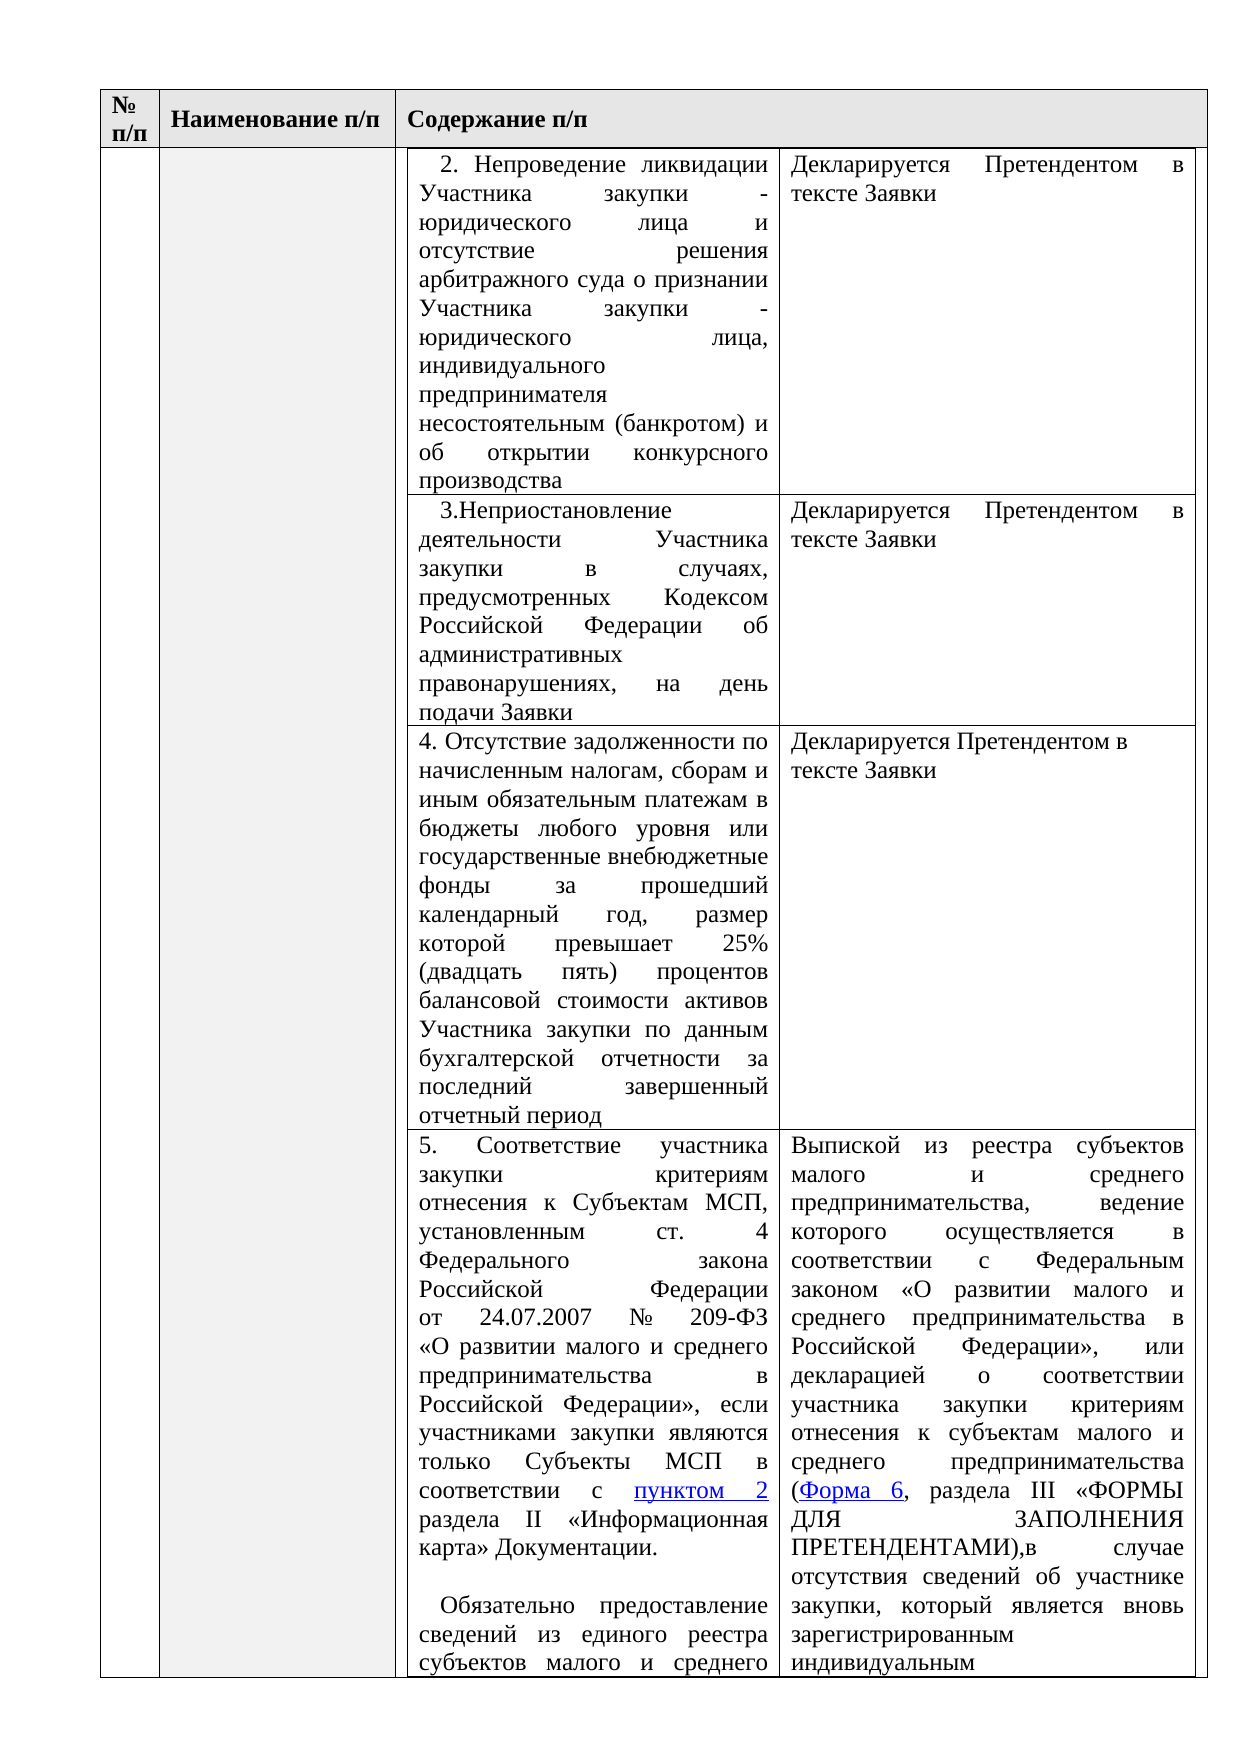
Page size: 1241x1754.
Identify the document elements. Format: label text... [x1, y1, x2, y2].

table_header Наименование п/п [160, 90, 395, 147]
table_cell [160, 148, 395, 1677]
table_header № п/п [101, 90, 159, 147]
table_cell [101, 148, 159, 1677]
table_header Содержание п/п [396, 90, 1207, 147]
